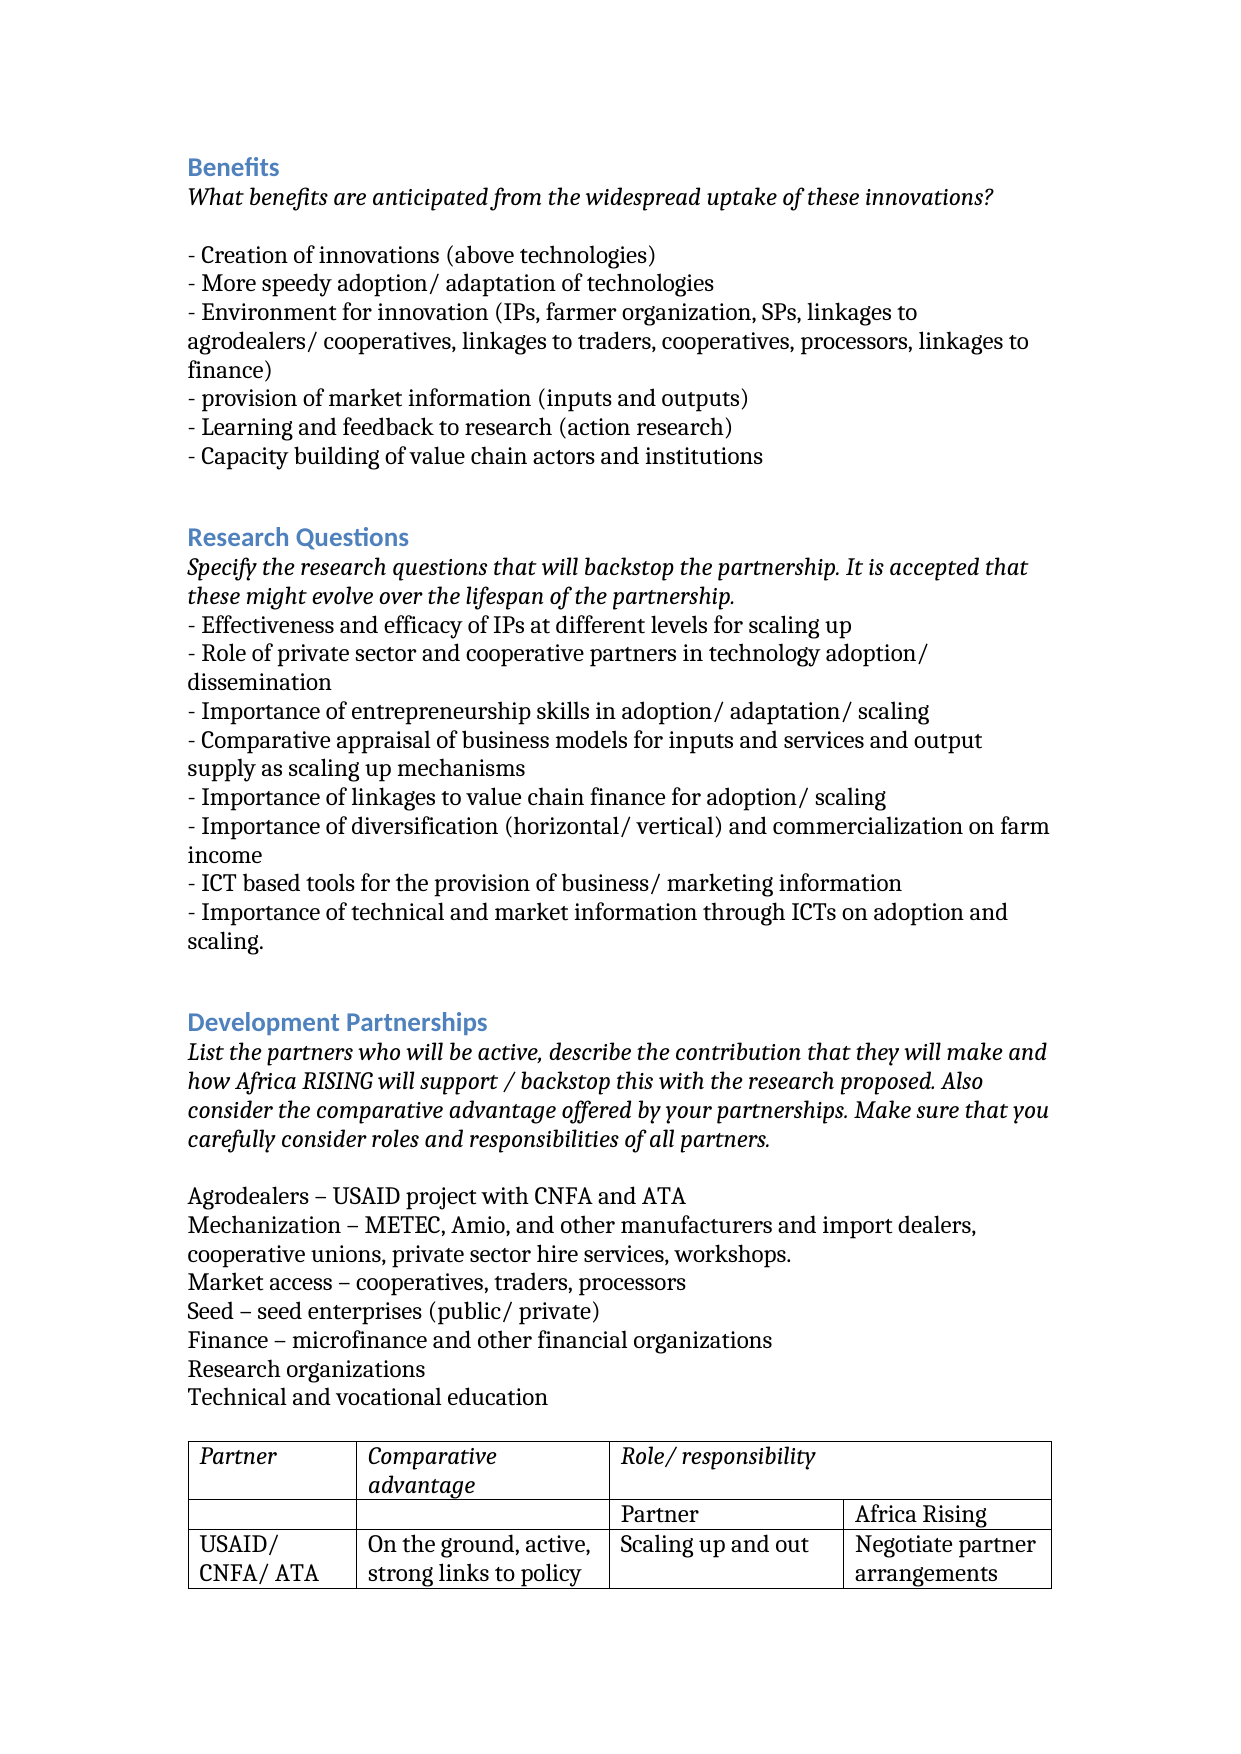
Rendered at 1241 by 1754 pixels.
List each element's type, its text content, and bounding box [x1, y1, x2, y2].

text - Importance of entrepreneurship skills in adoption/ adaptation/ scaling [187, 697, 1053, 726]
table_header Role/ responsibility [610, 1442, 1051, 1499]
text Mechanization – METEC, Amio, and other manufacturers and import dealers, cooperative unions, private sector hire services, workshops. [187, 1211, 1053, 1268]
table_header Comparative advantage [357, 1442, 609, 1499]
text Seed – seed enterprises (public/ private) [187, 1297, 1053, 1326]
text - Comparative appraisal of business models for inputs and services and output supply as scaling up mechanisms [187, 726, 1053, 783]
table_cell [357, 1500, 609, 1529]
text - Learning and feedback to research (action research) [187, 413, 1053, 442]
table_cell Africa Rising [844, 1500, 1051, 1529]
subtitle Development Partnerships [187, 1005, 1053, 1038]
text - Importance of diversification (horizontal/ vertical) and commercialization on farm income [187, 812, 1053, 869]
text - Role of private sector and cooperative partners in technology adoption/ dissemination [187, 639, 1053, 697]
table_cell On the ground, active, strong links to policy [357, 1530, 609, 1588]
text List the partners who will be active, describe the contribution that they will make and how Africa RISING will support / backstop this with the research proposed. Also consider the comparative advantage offered by your partnerships. Make sure that you carefully consider roles and responsibilities of all partners. [187, 1038, 1053, 1153]
text What benefits are anticipated from the widespread uptake of these innovations? [187, 183, 1053, 212]
table_cell Scaling up and out [610, 1530, 843, 1588]
text - Importance of linkages to value chain finance for adoption/ scaling [187, 783, 1053, 812]
text Market access – cooperatives, traders, processors [187, 1268, 1053, 1297]
text Research organizations [187, 1354, 1053, 1383]
text - ICT based tools for the provision of business/ marketing information [187, 869, 1053, 898]
text Agrodealers – USAID project with CNFA and ATA [187, 1182, 1053, 1211]
text Specify the research questions that will backstop the partnership. It is accepted that these might evolve over the lifespan of the partnership. [187, 553, 1053, 611]
text - Capacity building of value chain actors and institutions [187, 442, 1053, 471]
table_header Partner [189, 1442, 356, 1499]
table_cell [189, 1500, 356, 1529]
table_cell USAID/ CNFA/ ATA [189, 1530, 356, 1588]
subtitle Research Questions [187, 520, 1053, 553]
text - Creation of innovations (above technologies) [187, 241, 1053, 269]
text - provision of market information (inputs and outputs) [187, 384, 1053, 413]
subtitle Benefits [187, 150, 1053, 183]
text - Effectiveness and efficacy of IPs at different levels for scaling up [187, 611, 1053, 639]
table_cell Partner [610, 1500, 843, 1529]
table_cell Negotiate partner arrangements [844, 1530, 1051, 1588]
text - Environment for innovation (IPs, farmer organization, SPs, linkages to agrodealers/ cooperatives, linkages to traders, cooperatives, processors, linkages to finance) [187, 298, 1053, 384]
text Finance – microfinance and other financial organizations [187, 1326, 1053, 1354]
text - Importance of technical and market information through ICTs on adoption and scaling. [187, 898, 1053, 956]
text - More speedy adoption/ adaptation of technologies [187, 269, 1053, 298]
text Technical and vocational education [187, 1383, 1053, 1412]
